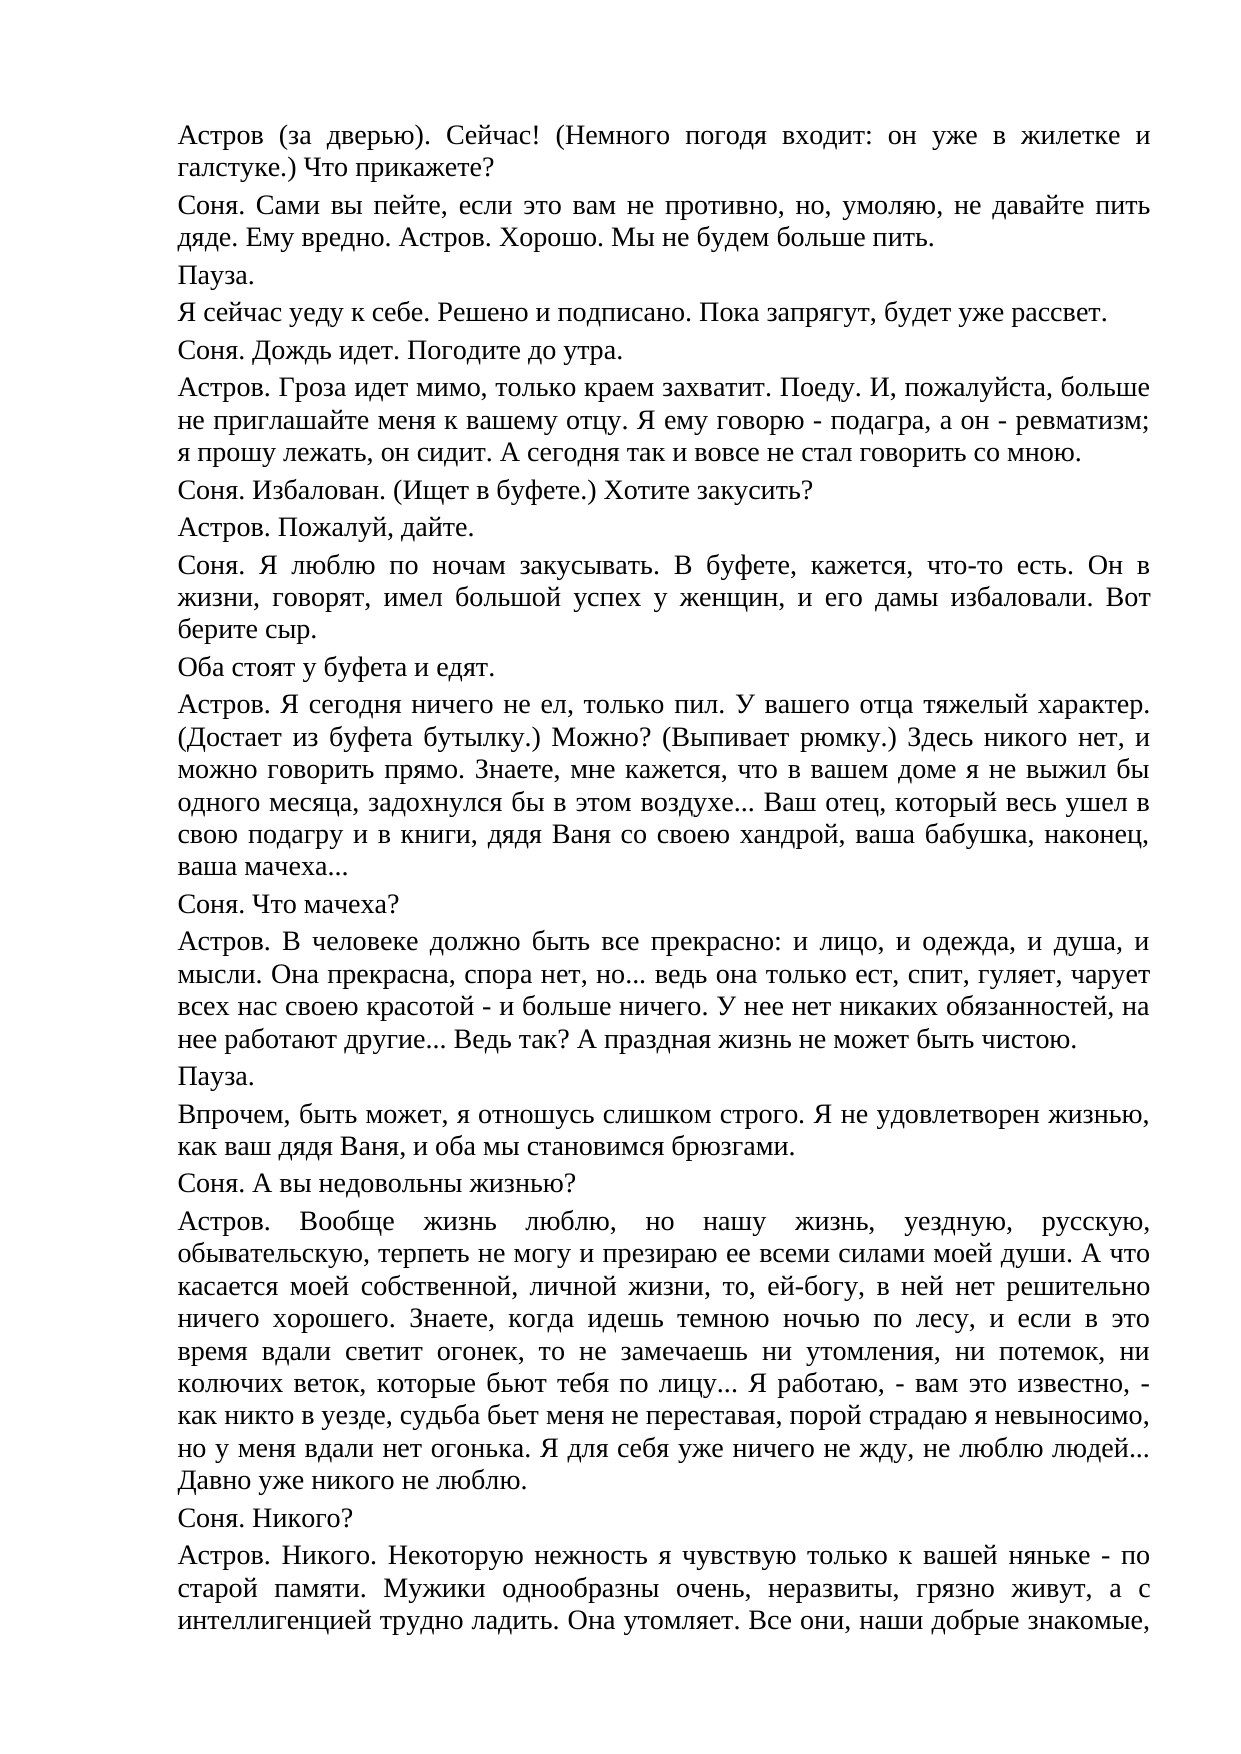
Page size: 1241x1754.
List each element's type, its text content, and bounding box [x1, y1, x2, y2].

text Астров. Гроза идет мимо, только краем захватит. Поеду. И, пожалуйста, больше не приглашайте меня к вашему отцу. Я ему говорю - подагра, а он - ревматизм; я прошу лежать, он сидит. А сегодня так и вовсе не стал говорить со мною. [177, 370, 1152, 468]
text Соня. Что мачеха? [177, 887, 1152, 919]
text Астров. Я сегодня ничего не ел, только пил. У вашего отца тяжелый характер. (Достает из буфета бутылку.) Можно? (Выпивает рюмку.) Здесь никого нет, и можно говорить прямо. Знаете, мне кажется, что в вашем доме я не выжил бы одного месяца, задохнулся бы в этом воздухе... Ваш отец, который весь ушел в свою подагру и в книги, дядя Ваня со своею хандрой, ваша бабушка, наконец, ваша мачеха... [177, 687, 1152, 882]
text Астров. В человеке должно быть все прекрасно: и лицо, и одежда, и душа, и мысли. Она прекрасна, спора нет, но... ведь она только ест, спит, гуляет, чарует всех нас своею красотой - и больше ничего. У нее нет никаких обязанностей, на нее работают другие... Ведь так? А праздная жизнь не может быть чистою. [177, 924, 1152, 1054]
text Пауза. [177, 1059, 1152, 1092]
text Астров. Вообще жизнь люблю, но нашу жизнь, уездную, русскую, обывательскую, терпеть не могу и презираю ее всеми силами моей души. А что касается моей собственной, личной жизни, то, ей-богу, в ней нет решительно ничего хорошего. Знаете, когда идешь темною ночью по лесу, и если в это время вдали светит огонек, то не замечаешь ни утомления, ни потемок, ни колючих веток, которые бьют тебя по лицу... Я работаю, - вам это известно, - как никто в уезде, судьба бьет меня не переставая, порой страдаю я невыносимо, но у меня вдали нет огонька. Я для себя уже ничего не жду, не люблю людей... Давно уже никого не люблю. [177, 1204, 1152, 1496]
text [177, 1538, 1152, 1635]
text Соня. Дождь идет. Погодите до утра. [177, 333, 1152, 365]
text Астров. Пожалуй, дайте. [177, 510, 1152, 543]
text Соня. Избалован. (Ищет в буфете.) Хотите закусить? [177, 473, 1152, 505]
text Пауза. [177, 258, 1152, 290]
text Оба стоят у буфета и едят. [177, 650, 1152, 682]
text Соня. Никого? [177, 1501, 1152, 1533]
text Соня. Я люблю по ночам закусывать. В буфете, кажется, что-то есть. Он в жизни, говорят, имел большой успех у женщин, и его дамы избаловали. Вот берите сыр. [177, 548, 1152, 645]
text Соня. Сами вы пейте, если это вам не противно, но, умоляю, не давайте пить дяде. Ему вредно. Астров. Хорошо. Мы не будем больше пить. [177, 188, 1152, 253]
text Астров (за дверью). Сейчас! (Немного погодя входит: он уже в жилетке и галстуке.) Что прикажете? [177, 118, 1152, 183]
text Я сейчас уеду к себе. Решено и подписано. Пока запрягут, будет уже рассвет. [177, 295, 1152, 328]
text Соня. А вы недовольны жизнью? [177, 1167, 1152, 1199]
text Впрочем, быть может, я отношусь слишком строго. Я не удовлетворен жизнью, как ваш дядя Ваня, и оба мы становимся брюзгами. [177, 1097, 1152, 1161]
